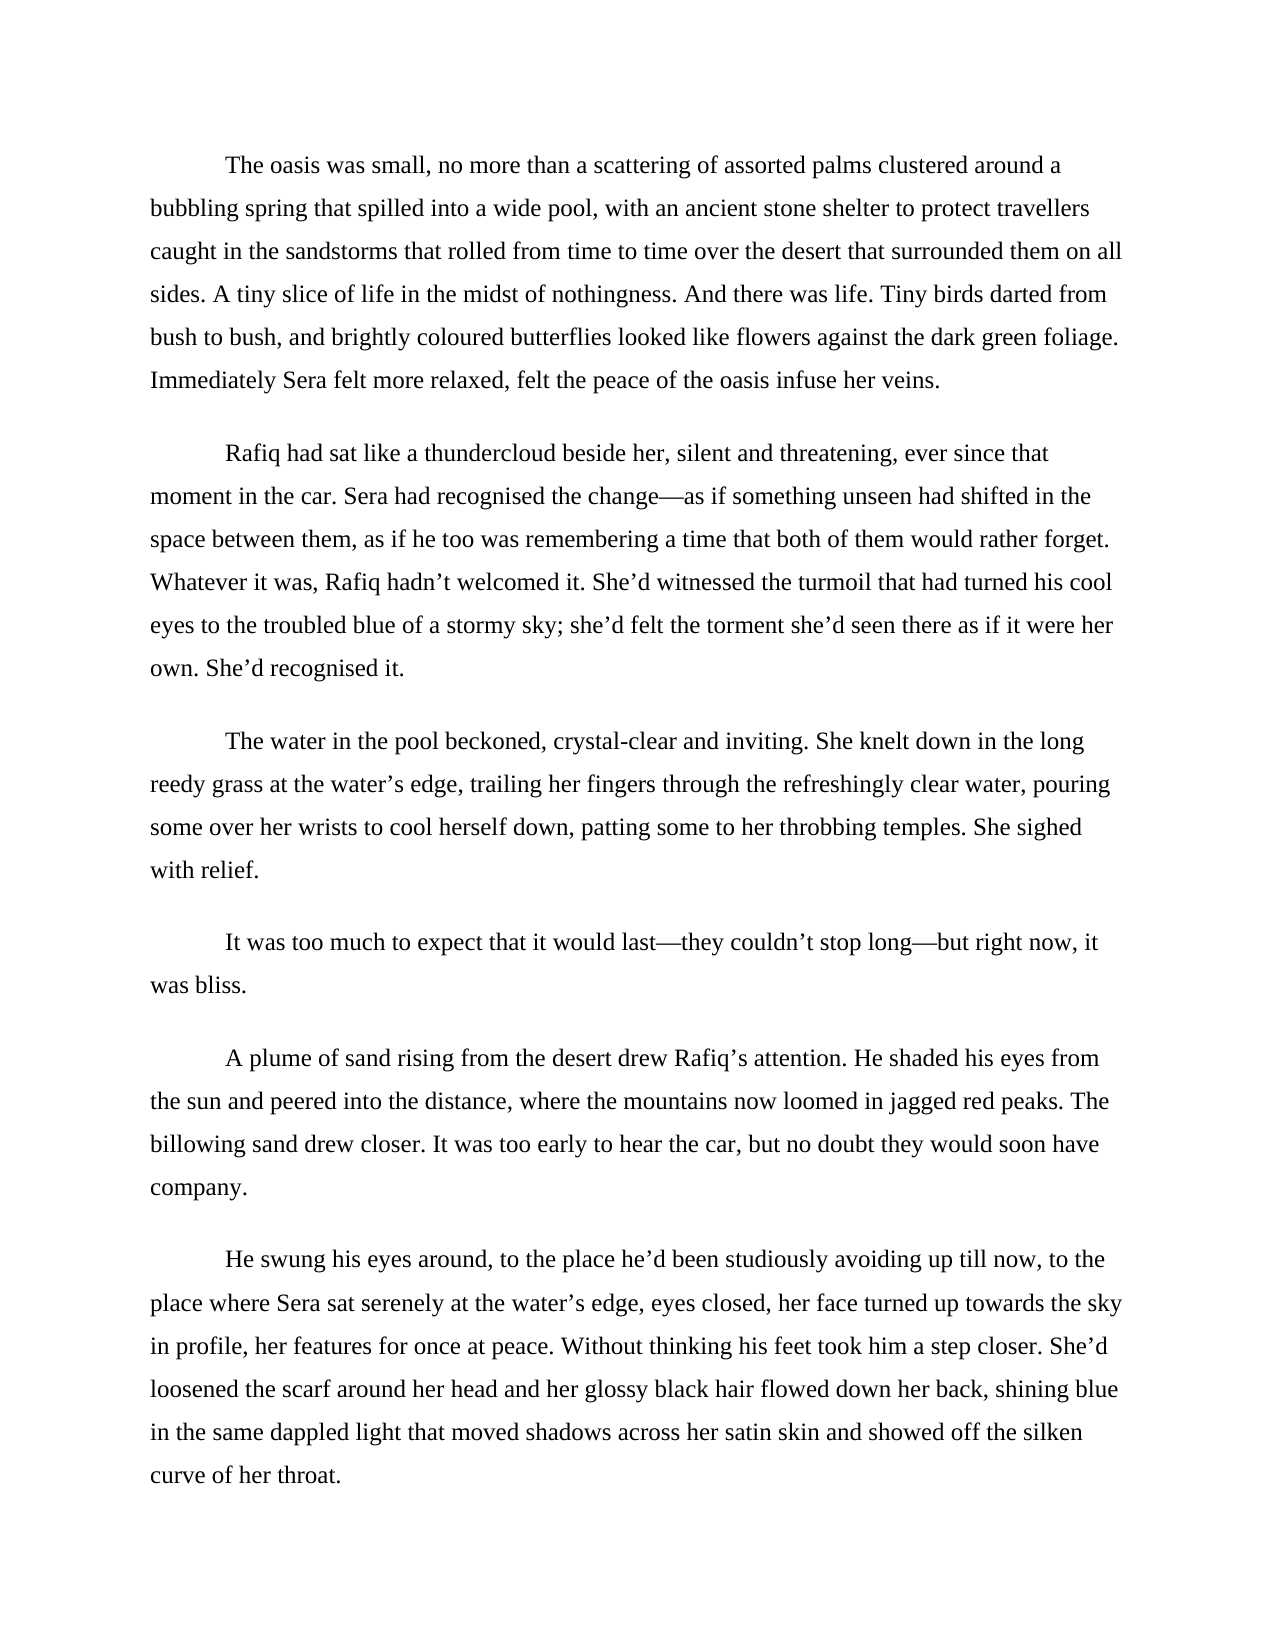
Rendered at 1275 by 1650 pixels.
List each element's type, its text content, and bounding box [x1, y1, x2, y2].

text A plume of sand rising from the desert drew Rafiq’s attention. He shaded his eyes from the sun and peered into the distance, where the mountains now loomed in jagged red peaks. The billowing sand drew closer. It was too early to hear the car, but no doubt they would soon have company. [150, 1043, 1125, 1201]
text He swung his eyes around, to the place he’d been studiously avoiding up till now, to the place where Sera sat serenely at the water’s edge, eyes closed, her face turned up towards the sky in profile, her features for once at peace. Without thinking his feet took him a step closer. She’d loosened the scarf around her head and her glossy black hair flowed down her back, shining blue in the same dappled light that moved shadows across her satin skin and showed off the silken curve of her throat. [150, 1244, 1125, 1489]
text Rafiq had sat like a thundercloud beside her, silent and threatening, ever since that moment in the car. Sera had recognised the change—as if something unseen had shifted in the space between them, as if he too was remembering a time that both of them would rather forget. Whatever it was, Rafiq hadn’t welcomed it. She’d witnessed the turmoil that had turned his cool eyes to the troubled blue of a stormy sky; she’d felt the torment she’d seen there as if it were her own. She’d recognised it. [150, 438, 1125, 682]
text It was too much to expect that it would last—they couldn’t stop long—but right now, it was bliss. [150, 927, 1125, 999]
text The oasis was small, no more than a scattering of assorted palms clustered around a bubbling spring that spilled into a wide pool, with an ancient stone shelter to protect travellers caught in the sandstorms that rolled from time to time over the desert that surrounded them on all sides. A tiny slice of life in the midst of nothingness. And there was life. Tiny birds darted from bush to bush, and brightly coloured butterflies looked like flowers against the dark green foliage. Immediately Sera felt more relaxed, felt the peace of the oasis infuse her veins. [150, 150, 1125, 394]
text The water in the pool beckoned, crystal-clear and inviting. She knelt down in the long reedy grass at the water’s edge, trailing her fingers through the refreshingly clear water, pouring some over her wrists to cool herself down, patting some to her throbbing temples. She sighed with relief. [150, 726, 1125, 884]
